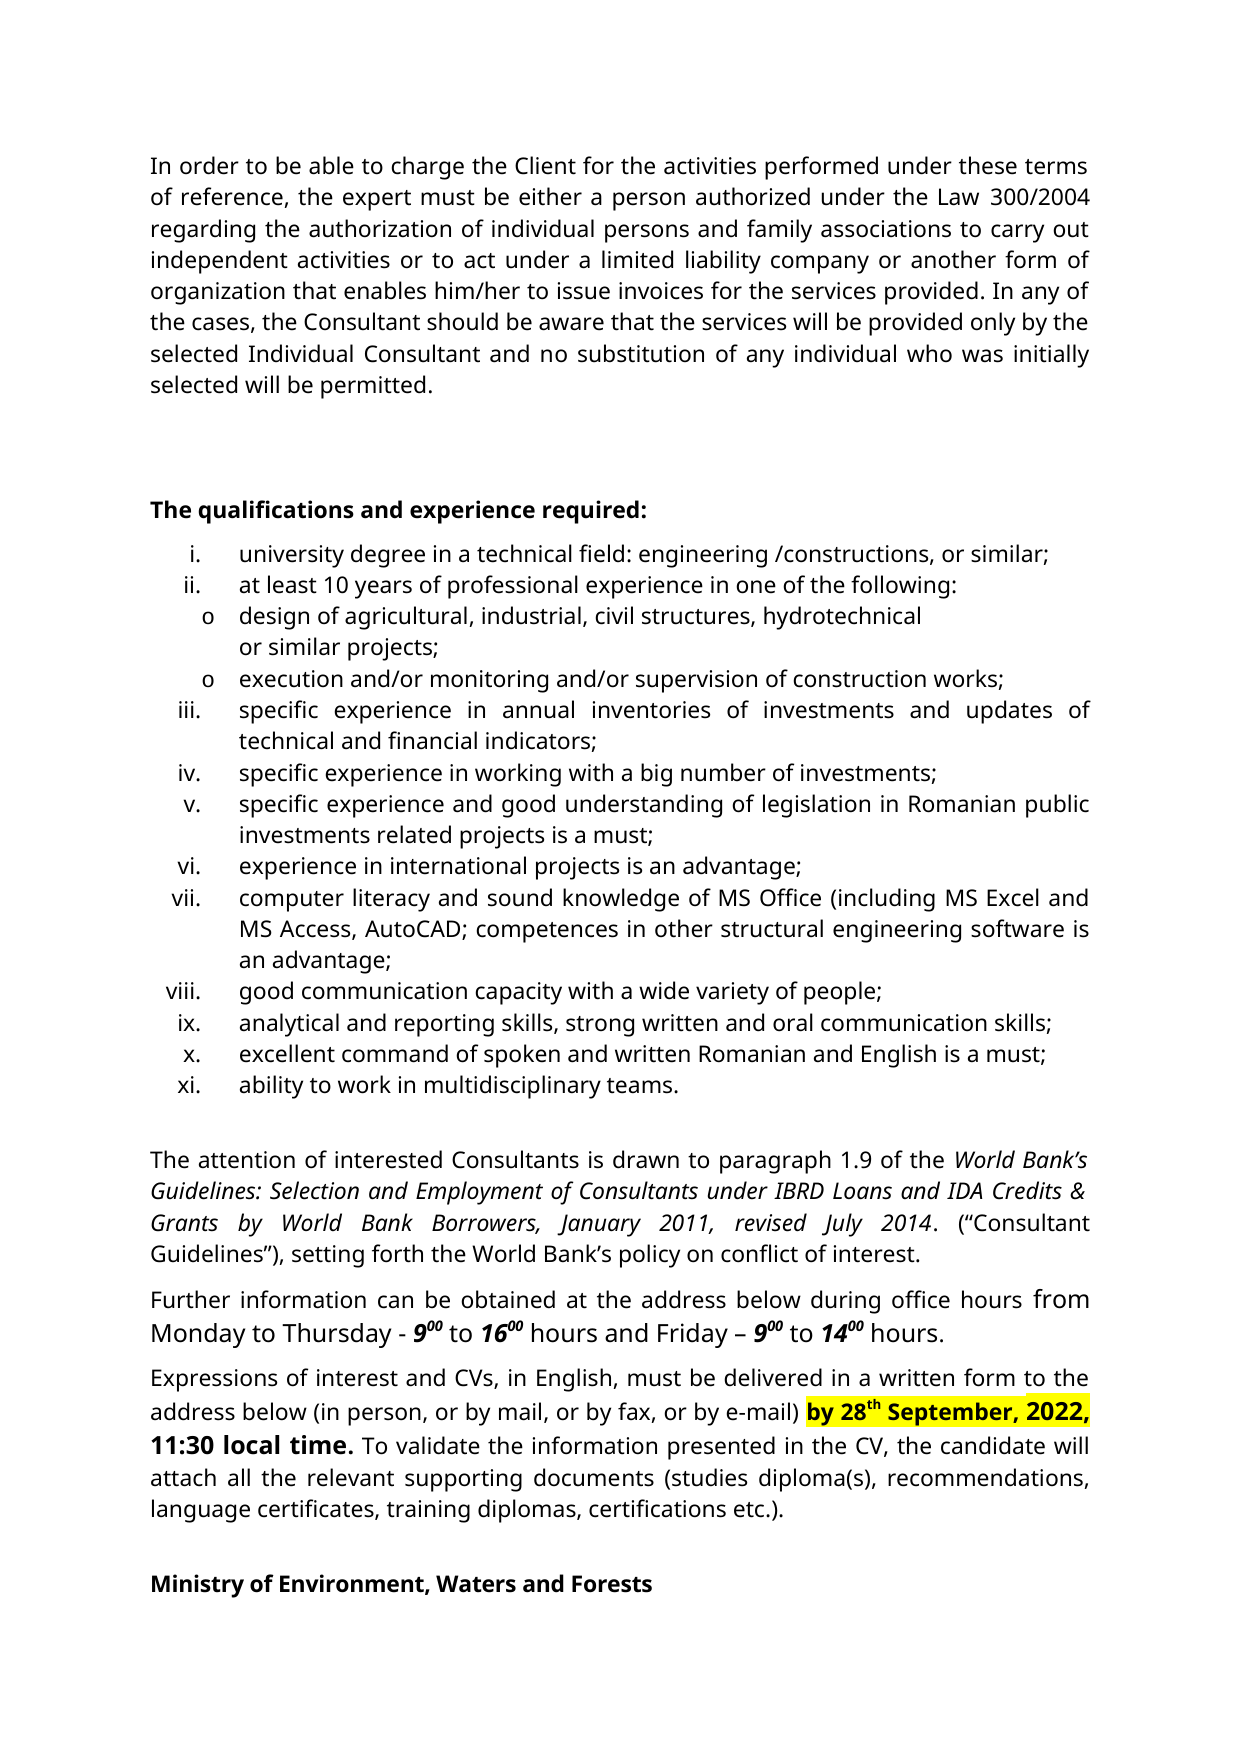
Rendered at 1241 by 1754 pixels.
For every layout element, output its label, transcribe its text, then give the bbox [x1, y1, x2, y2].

text Further information can be obtained at the address below during office hours from Monday to Thursday - 900 to 1600 hours and Friday – 900 to 1400 hours. [150, 1281, 1090, 1349]
list analytical and reporting skills, strong written and oral communication skills; [201, 1006, 1090, 1038]
list specific experience and good understanding of legislation in Romanian public investments related projects is a must; [201, 788, 1090, 850]
text Expressions of interest and CVs, in English, must be delivered in a written form to the address below (in person, or by mail, or by fax, or by e-mail) by 28th September, 2022, 11:30 local time. To validate the information presented in the CV, the candidate will attach all the relevant supporting documents (studies diploma(s), recommendations, language certificates, training diplomas, certifications etc.). [150, 1362, 1090, 1524]
text In order to be able to charge the Client for the activities performed under these terms of reference, the expert must be either a person authorized under the Law 300/2004 regarding the authorization of individual persons and family associations to carry out independent activities or to act under a limited liability company or another form of organization that enables him/her to issue invoices for the services provided. In any of the cases, the Consultant should be aware that the services will be provided only by the selected Individual Consultant and no substitution of any individual who was initially selected will be permitted. [150, 150, 1090, 400]
list specific experience in annual inventories of investments and updates of technical and financial indicators; [201, 694, 1090, 756]
list computer literacy and sound knowledge of MS Office (including MS Excel and MS Access, AutoCAD; competences in other structural engineering software is an advantage; [201, 881, 1090, 975]
list design of agricultural, industrial, civil structures, hydrotechnical [201, 600, 1090, 631]
list good communication capacity with a wide variety of people; [201, 975, 1090, 1006]
list specific experience in working with a big number of investments; [201, 756, 1090, 788]
list or similar projects; [239, 631, 1090, 663]
list ability to work in multidisciplinary teams. [201, 1069, 1090, 1100]
text The qualifications and experience required: [150, 494, 1090, 525]
list at least 10 years of professional experience in one of the following: [201, 569, 1090, 600]
list experience in international projects is an advantage; [201, 850, 1090, 881]
text Ministry of Environment, Waters and Forests [150, 1568, 1090, 1599]
list execution and/or monitoring and/or supervision of construction works; [201, 663, 1090, 694]
text The attention of interested Consultants is drawn to paragraph 1.9 of the World Bank’s Guidelines: Selection and Employment of Consultants under IBRD Loans and IDA Credits & Grants by World Bank Borrowers, January 2011, revised July 2014. (“Consultant Guidelines”), setting forth the World Bank’s policy on conflict of interest. [150, 1144, 1090, 1269]
list excellent command of spoken and written Romanian and English is a must; [201, 1038, 1090, 1069]
list university degree in a technical field: engineering /constructions, or similar; [201, 537, 1090, 569]
